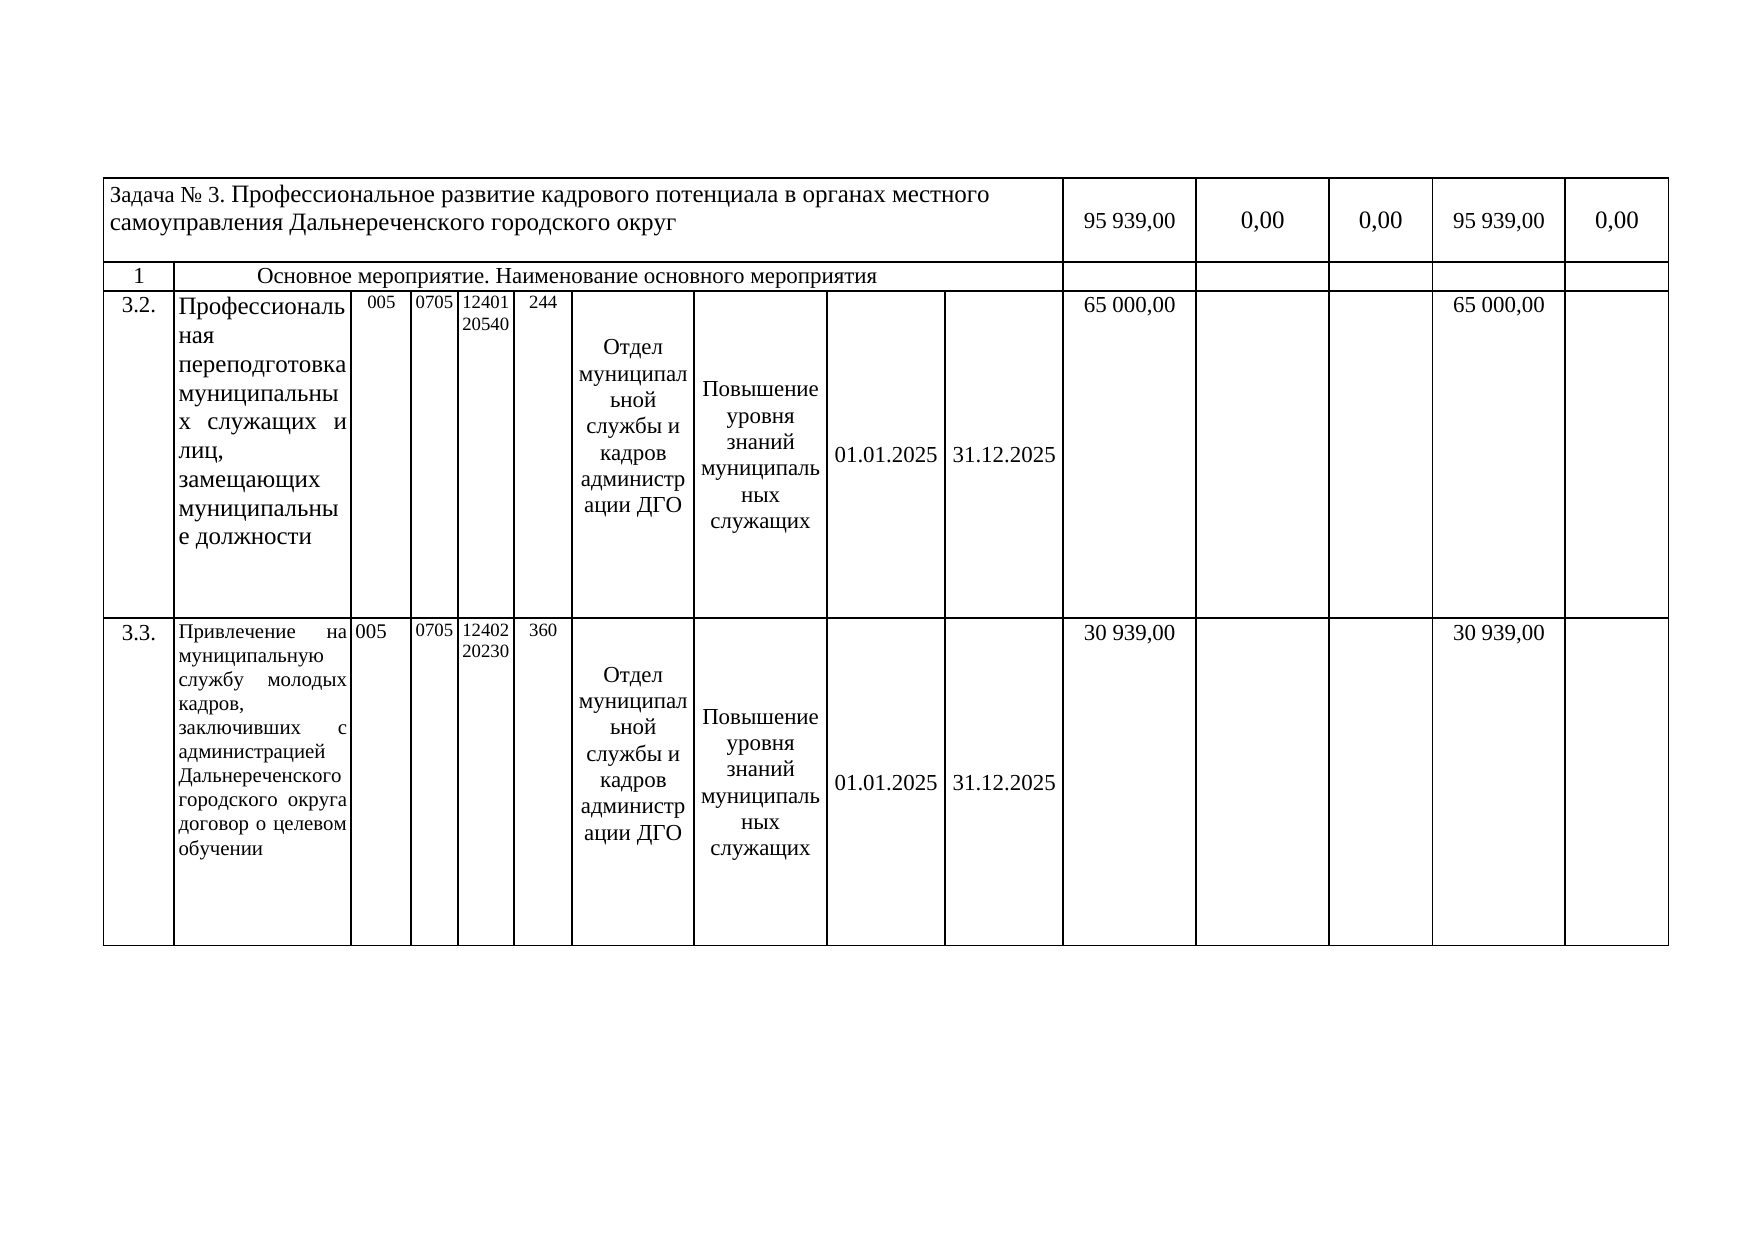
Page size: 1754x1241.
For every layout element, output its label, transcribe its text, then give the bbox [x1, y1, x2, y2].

table_cell 30 939,00 [1433, 619, 1564, 945]
table_cell 31.12.2025 [946, 292, 1062, 617]
table_cell 005 [352, 619, 410, 945]
table_cell 244 [515, 292, 571, 617]
table_cell 65 000,00 [1433, 292, 1564, 617]
table_cell [1664, 263, 1668, 290]
table_cell Отдел муниципальной службы и кадров администрации ДГО [573, 619, 693, 945]
table_cell 360 [515, 619, 571, 945]
table_cell 3.2. [104, 292, 173, 617]
table_cell [1197, 292, 1328, 617]
table_cell Повышение уровня знаний муниципальных служащих [695, 619, 826, 945]
table_cell 1240120540 [459, 292, 513, 617]
table_cell Профессиональная переподготовка муниципальных служащих и лиц, замещающих муниципальные должности [175, 292, 350, 617]
table_cell 31.12.2025 [946, 619, 1062, 945]
table_cell [1428, 263, 1432, 290]
table_cell 30 939,00 [1064, 619, 1195, 945]
table_cell 3.3. [104, 619, 173, 945]
table_cell 65 000,00 [1064, 292, 1195, 617]
table_cell Повышение уровня знаний муниципальных служащих [695, 292, 826, 617]
table_cell [1566, 292, 1668, 617]
table_cell Привлечение на муниципальную службу молодых кадров, заключивших с администрацией Дальнереченского городского округа договор о целевом обучении [175, 619, 350, 945]
table_cell Основное мероприятие. Наименование основного мероприятия [175, 263, 1062, 290]
table_cell [1330, 619, 1432, 945]
table_cell 1 [104, 263, 173, 290]
table_cell 0,00 [1197, 179, 1328, 261]
table_cell 01.01.2025 [828, 619, 944, 945]
table_cell [1330, 292, 1432, 617]
table_cell [1197, 619, 1328, 945]
table_cell Отдел муниципальной службы и кадров администрации ДГО [573, 292, 693, 617]
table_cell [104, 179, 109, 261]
table_cell 01.01.2025 [828, 292, 944, 617]
table_cell 1240220230 [459, 619, 513, 945]
table_cell 95 939,00 [1433, 179, 1564, 261]
table_cell 95 939,00 [1064, 179, 1195, 261]
table_cell 0,00 [1566, 179, 1668, 261]
table_cell 0705 [412, 619, 457, 945]
table_cell [1566, 619, 1668, 945]
table_cell 0,00 [1330, 179, 1432, 261]
